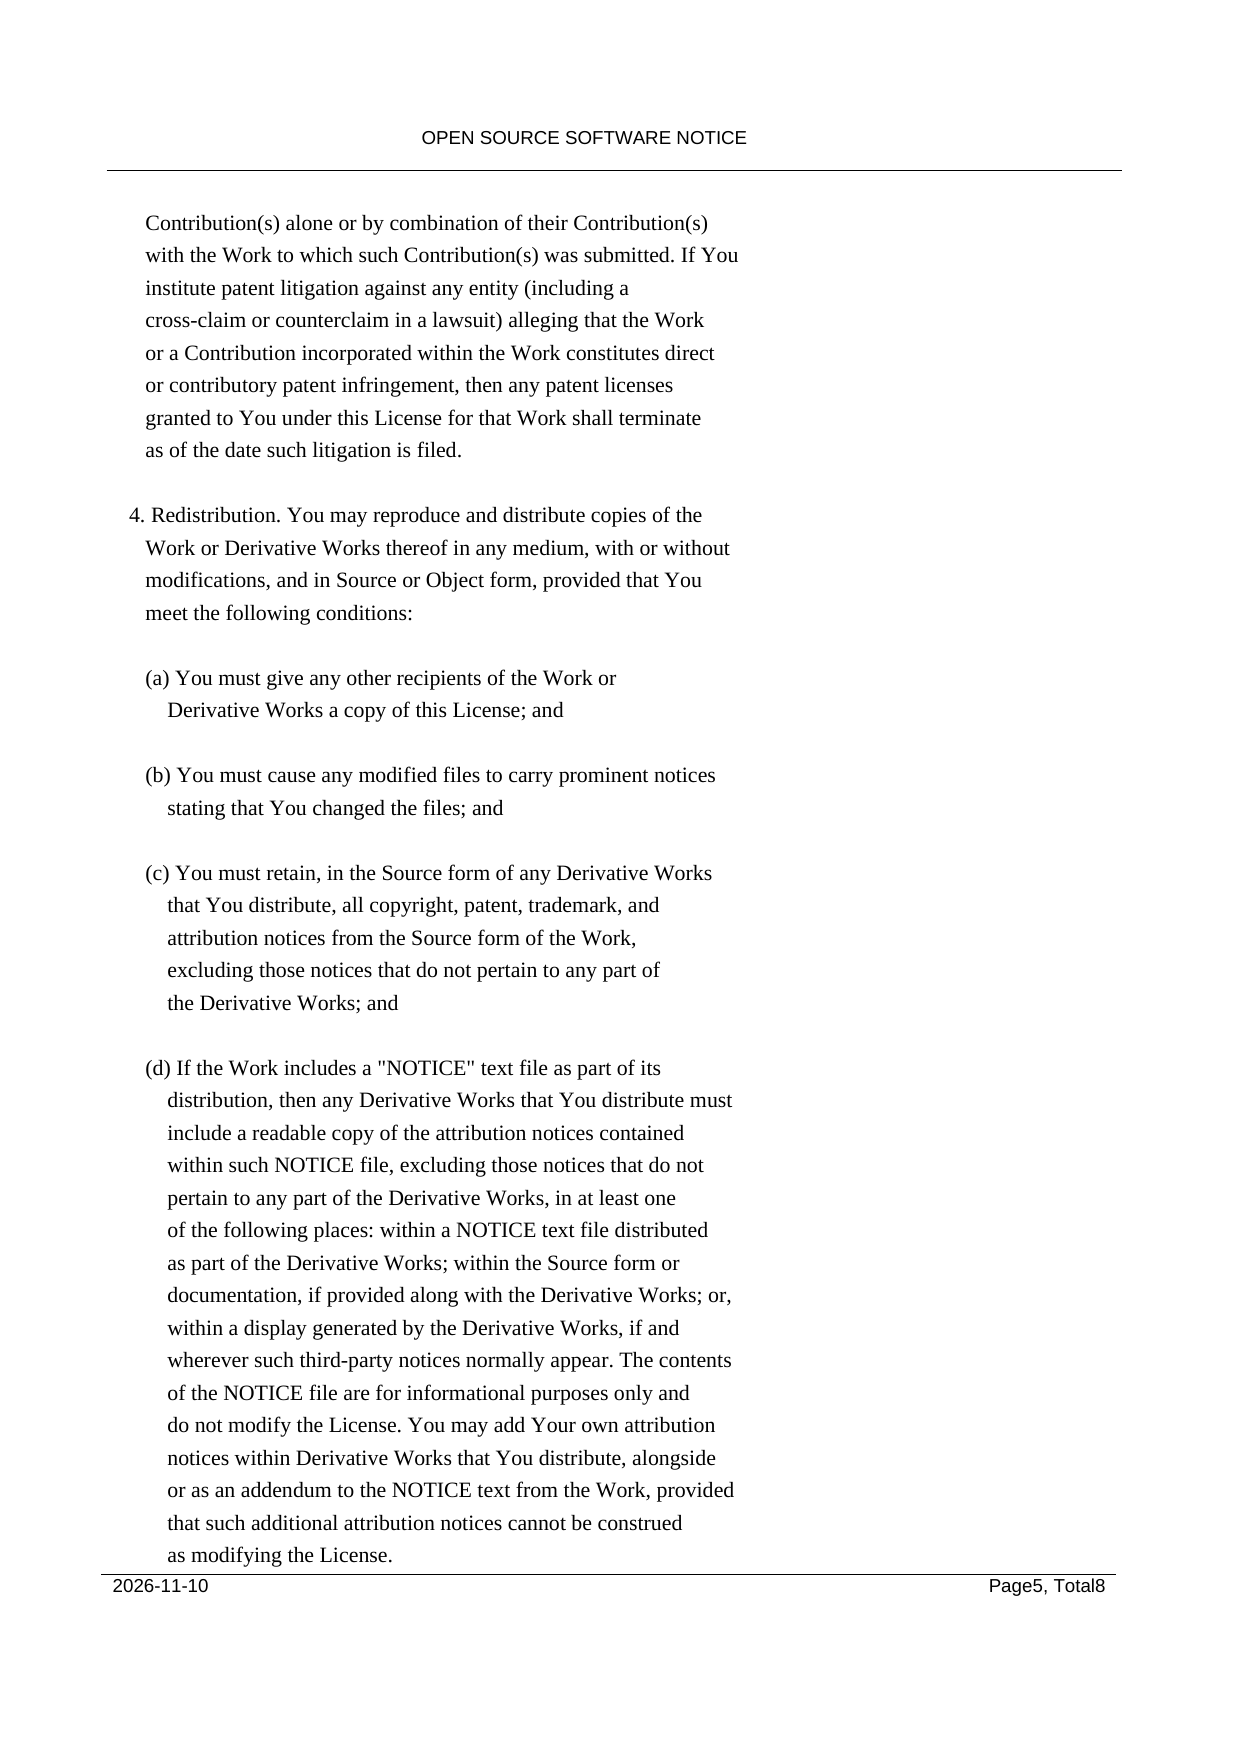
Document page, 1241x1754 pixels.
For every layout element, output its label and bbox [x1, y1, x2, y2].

text [112, 206, 1128, 1571]
